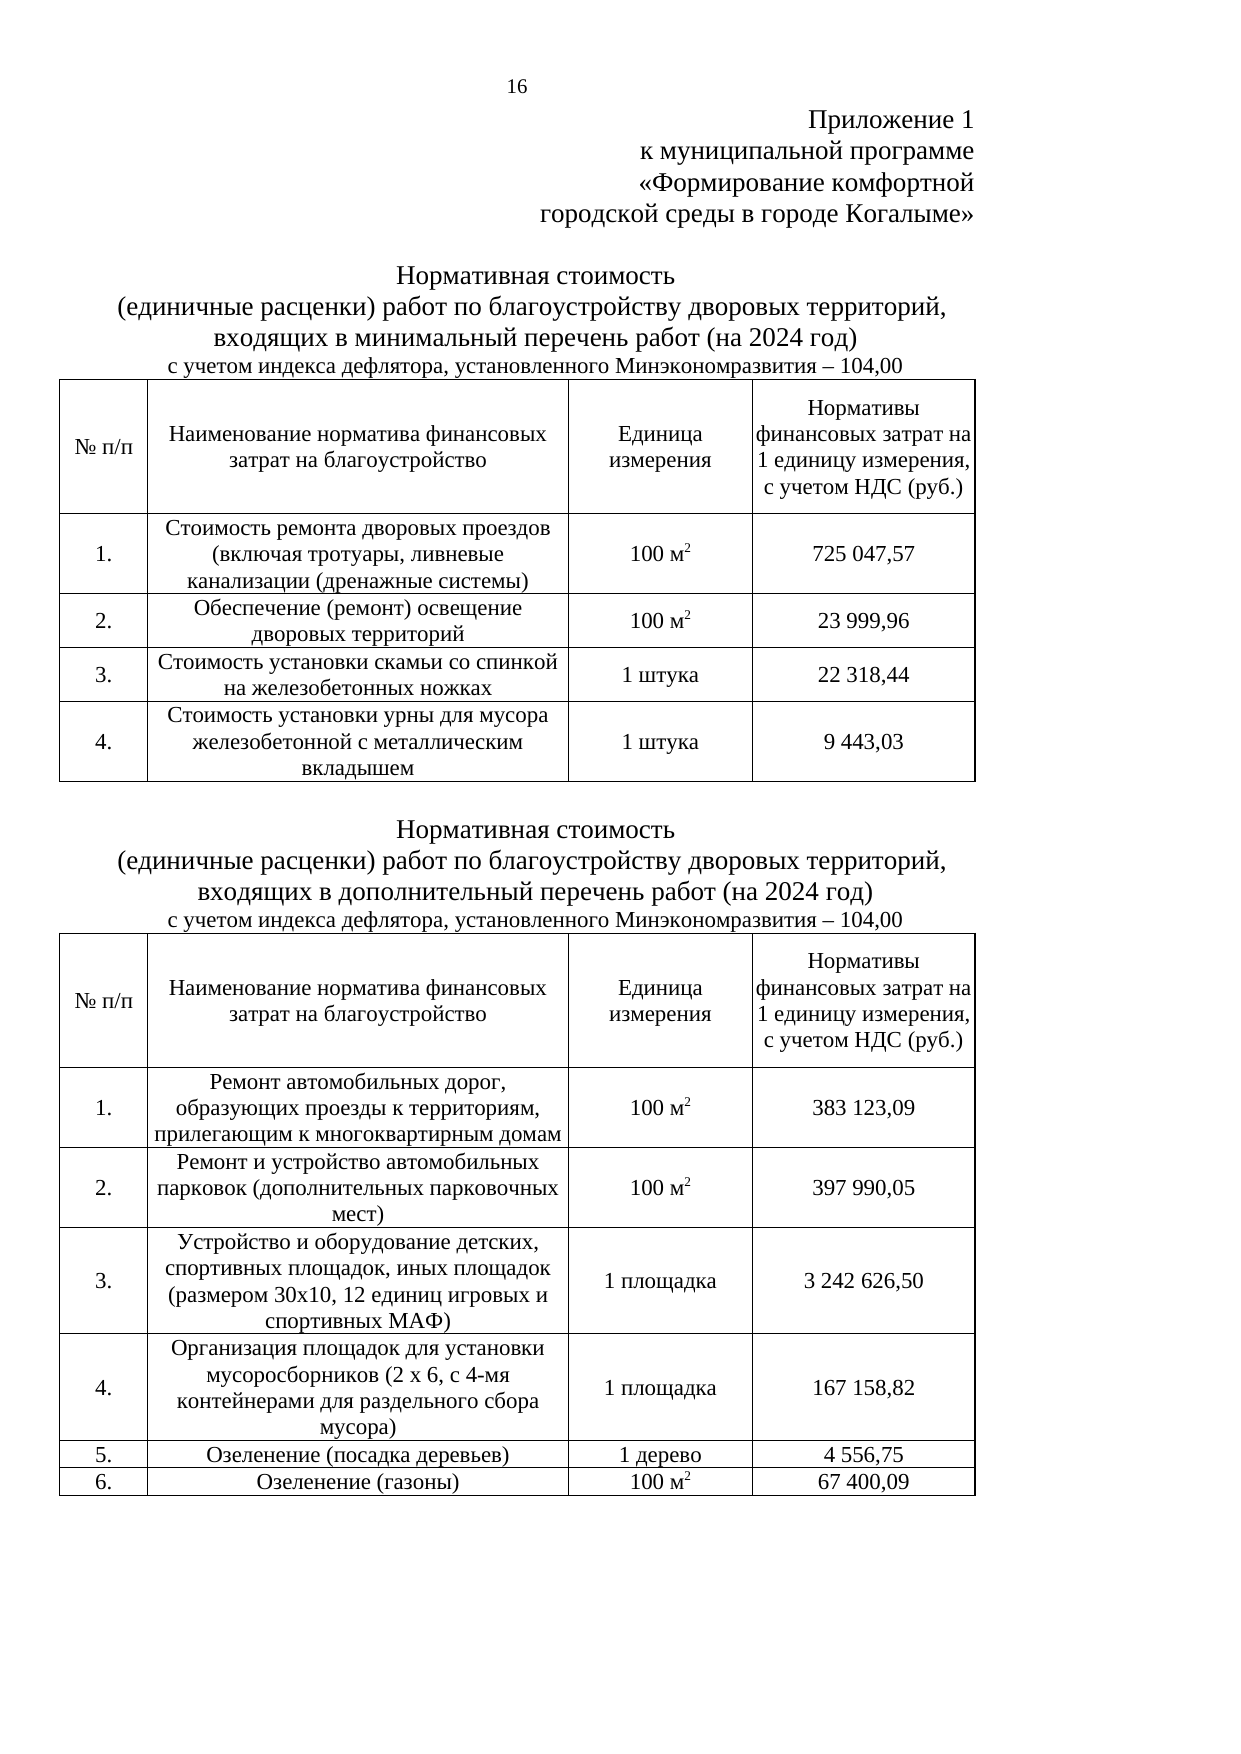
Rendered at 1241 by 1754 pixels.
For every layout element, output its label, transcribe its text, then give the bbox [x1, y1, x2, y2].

table_cell Стоимость ремонта дворовых проездов (включая тротуары, ливневые канализации (дренажные системы) [148, 514, 568, 593]
table_cell 2. [60, 1148, 147, 1227]
table_cell Организация площадок для установки мусоросборников (2 х 6, с 4-мя контейнерами для раздельного сбора мусора) [148, 1334, 568, 1440]
table_cell 3 242 626,50 [753, 1228, 974, 1333]
table_cell 1. [60, 514, 147, 593]
table_cell 5. [60, 1441, 147, 1467]
table_cell 100 м2 [569, 1068, 752, 1147]
table_cell 6. [60, 1468, 147, 1494]
table_cell 3. [60, 648, 147, 701]
table_cell 1. [60, 1068, 147, 1147]
table_cell 725 047,57 [753, 514, 974, 593]
table_cell 9 443,03 [753, 702, 974, 781]
text Приложение 1 [532, 103, 974, 134]
table_cell 1 штука [569, 648, 752, 701]
table_cell Устройство и оборудование детских, спортивных площадок, иных площадок (размером 30х10, 12 единиц игровых и спортивных МАФ) [148, 1228, 568, 1333]
table_cell 383 123,09 [753, 1068, 974, 1147]
table_cell 100 м2 [569, 594, 752, 647]
table_header № п/п [60, 380, 147, 513]
table_cell 4 556,75 [753, 1441, 974, 1467]
table_cell 397 990,05 [753, 1148, 974, 1227]
table_cell 4. [60, 1334, 147, 1440]
table_cell 100 м2 [569, 514, 752, 593]
table_cell 1 дерево [569, 1441, 752, 1467]
table_cell Стоимость установки урны для мусора железобетонной с металлическим вкладышем [148, 702, 568, 781]
table_cell 100 м2 [569, 1148, 752, 1227]
table_cell Ремонт автомобильных дорог, образующих проезды к территориям, прилегающим к многоквартирным домам [148, 1068, 568, 1147]
table_cell 22 318,44 [753, 648, 974, 701]
table_cell Озеленение (посадка деревьев) [148, 1441, 568, 1467]
table_cell Ремонт и устройство автомобильных парковок (дополнительных парковочных мест) [148, 1148, 568, 1227]
table_header Единица измерения [569, 380, 752, 513]
table_cell 23 999,96 [753, 594, 974, 647]
table_header Нормативы финансовых затрат на 1 единицу измерения, с учетом НДС (руб.) [753, 934, 974, 1067]
text «Формирование комфортной [59, 166, 974, 197]
text с учетом индекса дефлятора, установленного Минэкономразвития – 104,00 [97, 352, 974, 379]
table_cell 3. [60, 1228, 147, 1333]
table_cell Стоимость установки скамьи со спинкой на железобетонных ножках [148, 648, 568, 701]
table_cell 1 штука [569, 702, 752, 781]
table_cell 1 площадка [569, 1228, 752, 1333]
table_header № п/п [60, 934, 147, 1067]
table_cell 2. [60, 594, 147, 647]
text Нормативная стоимость (единичные расценки) работ по благоустройству дворовых территорий, входящих в минимальный перечень работ (на 2024 год) [97, 259, 974, 352]
text городской среды в городе Когалыме» [59, 197, 974, 228]
text к муниципальной программе [59, 134, 974, 166]
text с учетом индекса дефлятора, установленного Минэкономразвития – 104,00 [97, 906, 974, 933]
text Нормативная стоимость (единичные расценки) работ по благоустройству дворовых территорий, входящих в дополнительный перечень работ (на 2024 год) [97, 813, 974, 906]
table_header Наименование норматива финансовых затрат на благоустройство [148, 934, 568, 1067]
table_cell 167 158,82 [753, 1334, 974, 1440]
table_cell 4. [60, 702, 147, 781]
table_cell Обеспечение (ремонт) освещение дворовых территорий [148, 594, 568, 647]
table_cell 1 площадка [569, 1334, 752, 1440]
table_header Нормативы финансовых затрат на 1 единицу измерения, с учетом НДС (руб.) [753, 380, 974, 513]
table_cell 67 400,09 [753, 1468, 974, 1494]
table_header Наименование норматива финансовых затрат на благоустройство [148, 380, 568, 513]
table_cell Озеленение (газоны) [148, 1468, 568, 1494]
table_cell 100 м2 [569, 1468, 752, 1494]
table_header Единица измерения [569, 934, 752, 1067]
